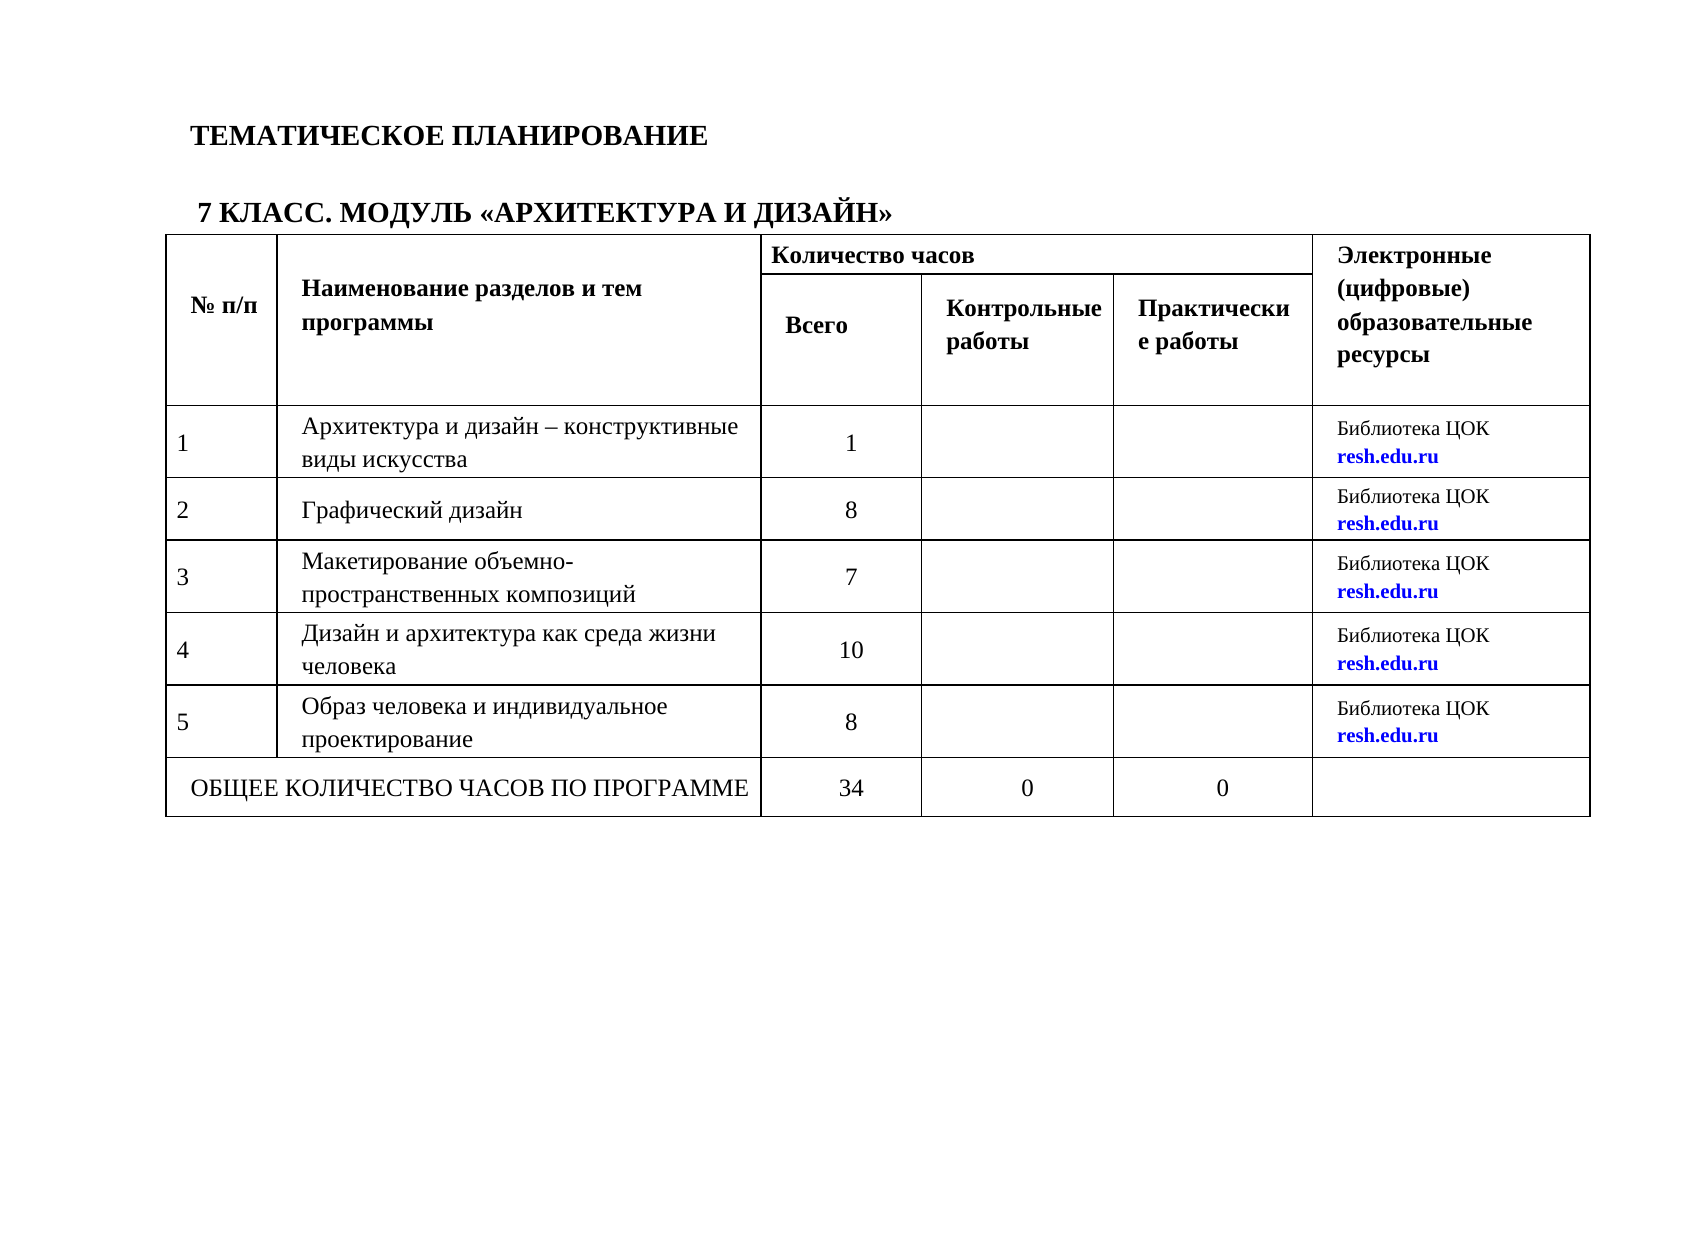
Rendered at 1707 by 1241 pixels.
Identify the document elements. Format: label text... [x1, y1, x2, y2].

table_header Количество часов [762, 235, 1312, 273]
table_cell Библиотека ЦОК resh.edu.ru [1313, 406, 1589, 477]
table_cell Контрольные работы [922, 275, 1113, 404]
table_cell 4 [167, 613, 276, 684]
table_cell 2 [167, 478, 276, 539]
table_cell [1114, 406, 1312, 477]
table_cell Библиотека ЦОК resh.edu.ru [1313, 613, 1589, 684]
table_cell 0 [1114, 758, 1312, 816]
table_cell 7 [762, 541, 921, 612]
table_cell Архитектура и дизайн – конструктивные виды искусства [278, 406, 760, 477]
table_cell Всего [762, 275, 921, 404]
table_cell [922, 541, 1113, 612]
table_cell ОБЩЕЕ КОЛИЧЕСТВО ЧАСОВ ПО ПРОГРАММЕ [167, 758, 760, 816]
table_header № п/п [167, 235, 276, 404]
table_cell [922, 406, 1113, 477]
table_cell Библиотека ЦОК resh.edu.ru [1313, 478, 1589, 539]
table_cell 10 [762, 613, 921, 684]
table_cell [1114, 541, 1312, 612]
table_cell 1 [762, 406, 921, 477]
table_cell 34 [762, 758, 921, 816]
table_cell 1 [167, 406, 276, 477]
table_header Наименование разделов и тем программы [278, 235, 760, 404]
table_cell 5 [167, 686, 276, 756]
table_header Электронные (цифровые) образовательные ресурсы [1313, 235, 1589, 404]
text ТЕМАТИЧЕСКОЕ ПЛАНИРОВАНИЕ [190, 118, 1618, 152]
table_cell Образ человека и индивидуальное проектирование [278, 686, 760, 756]
table_cell [1114, 613, 1312, 684]
table_cell Макетирование объемно-пространственных композиций [278, 541, 760, 612]
text 7 КЛАСС. МОДУЛЬ «АРХИТЕКТУРА И ДИЗАЙН» [190, 195, 1618, 229]
table_cell [1114, 478, 1312, 539]
table_cell 8 [762, 478, 921, 539]
table_cell 3 [167, 541, 276, 612]
table_cell Библиотека ЦОК resh.edu.ru [1313, 686, 1589, 756]
table_cell Дизайн и архитектура как среда жизни человека [278, 613, 760, 684]
table_cell Практические работы [1114, 275, 1312, 404]
table_cell [1114, 686, 1312, 756]
table_cell [922, 613, 1113, 684]
table_cell 0 [922, 758, 1113, 816]
table_cell [1313, 758, 1589, 816]
table_cell 8 [762, 686, 921, 756]
table_cell Библиотека ЦОК resh.edu.ru [1313, 541, 1589, 612]
table_cell [922, 478, 1113, 539]
table_cell Графический дизайн [278, 478, 760, 539]
table_cell [922, 686, 1113, 756]
